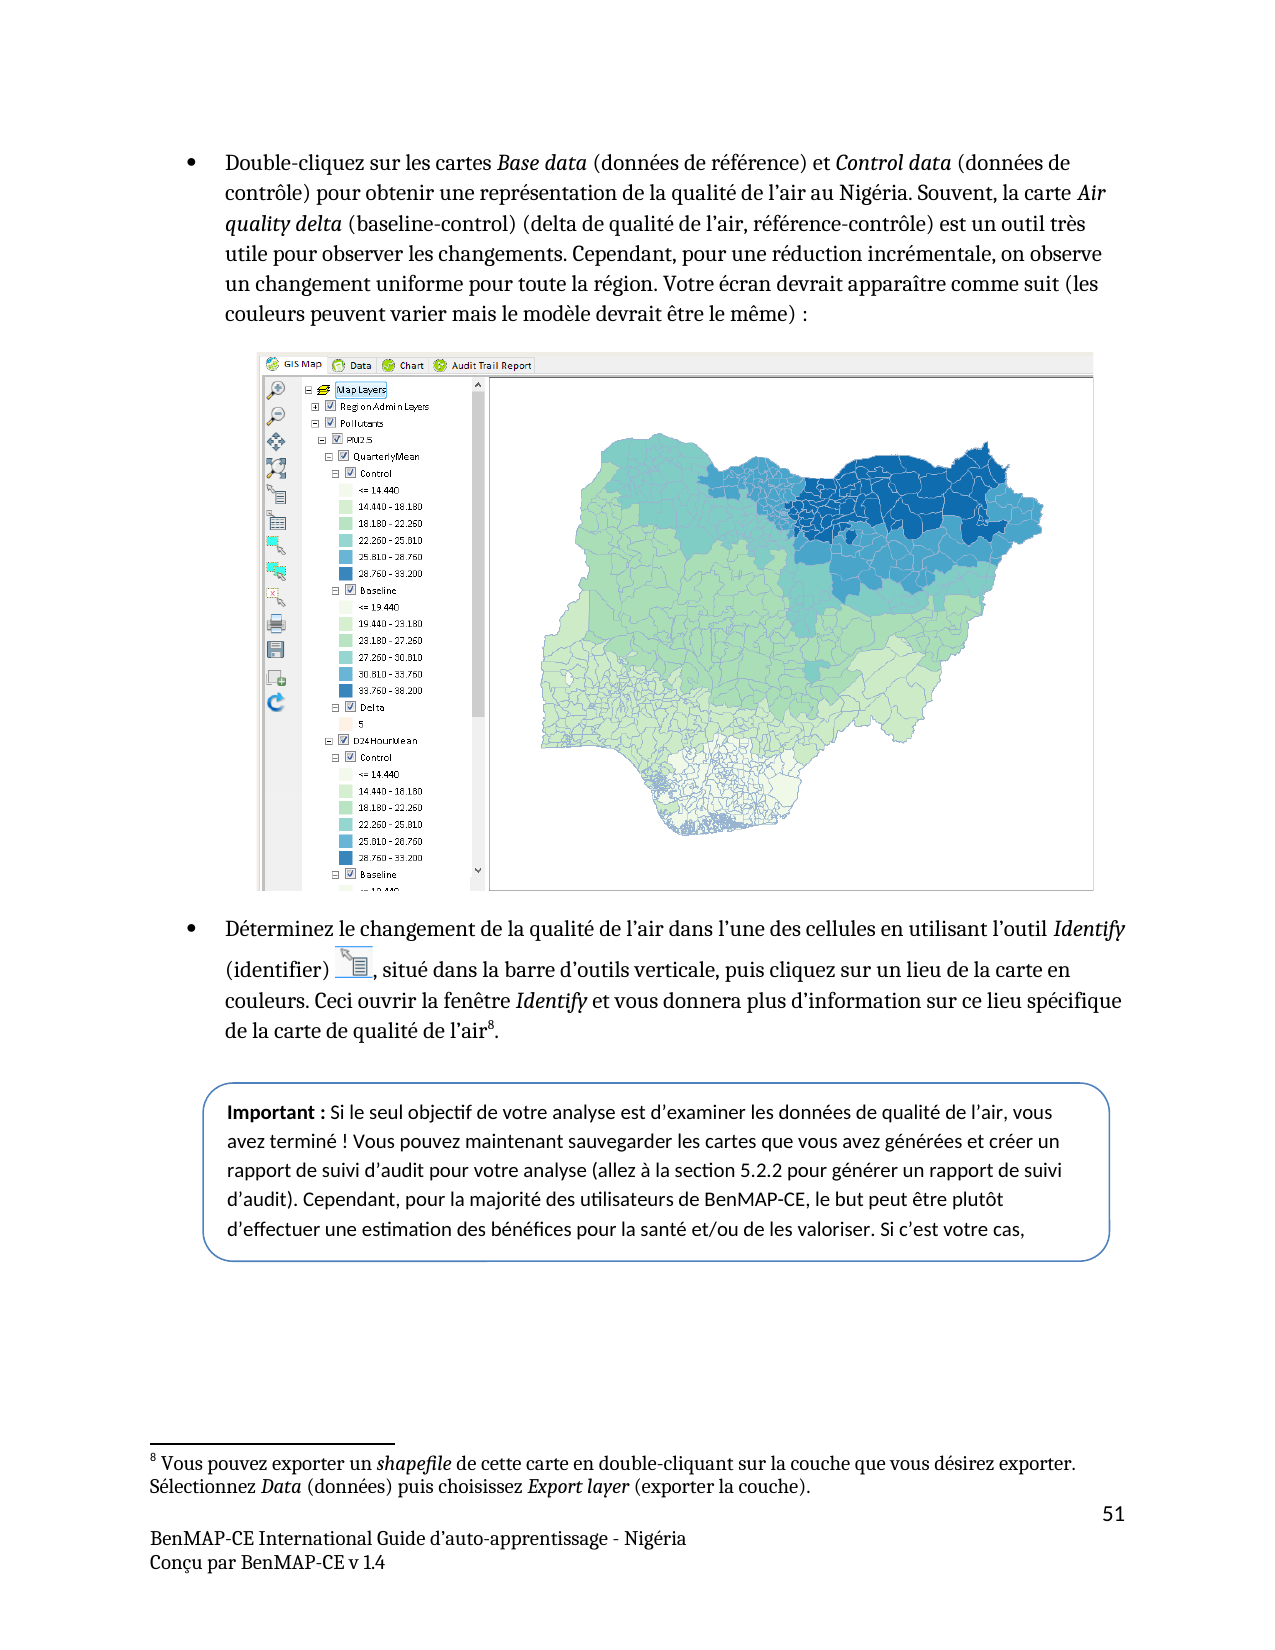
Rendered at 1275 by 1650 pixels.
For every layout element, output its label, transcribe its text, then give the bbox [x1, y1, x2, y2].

picture [335, 946, 373, 978]
list Déterminez le changement de la qualité de l’air dans l’une des cellules en utilisant l’outil Identify (identifier) , situé dans la barre d’outils verticale, puis cliquez sur un lieu de la carte en couleurs. Ceci ouvrir la fenêtre Identify et vous donnera plus d’information sur ce lieu spécifique de la carte de qualité de l’air. [187, 916, 1125, 1044]
picture [256, 352, 1094, 891]
list Double-cliquez sur les cartes Base data (données de référence) et Control data (données de contrôle) pour obtenir une représentation de la qualité de l’air au Nigéria. Souvent, la carte Air quality delta (baseline-control) (delta de qualité de l’air, référence-contrôle) est un outil très utile pour observer les changements. Cependant, pour une réduction incrémentale, on observe un changement uniforme pour toute la région. Votre écran devrait apparaître comme suit (les couleurs peuvent varier mais le modèle devrait être le même) : [187, 150, 1125, 327]
